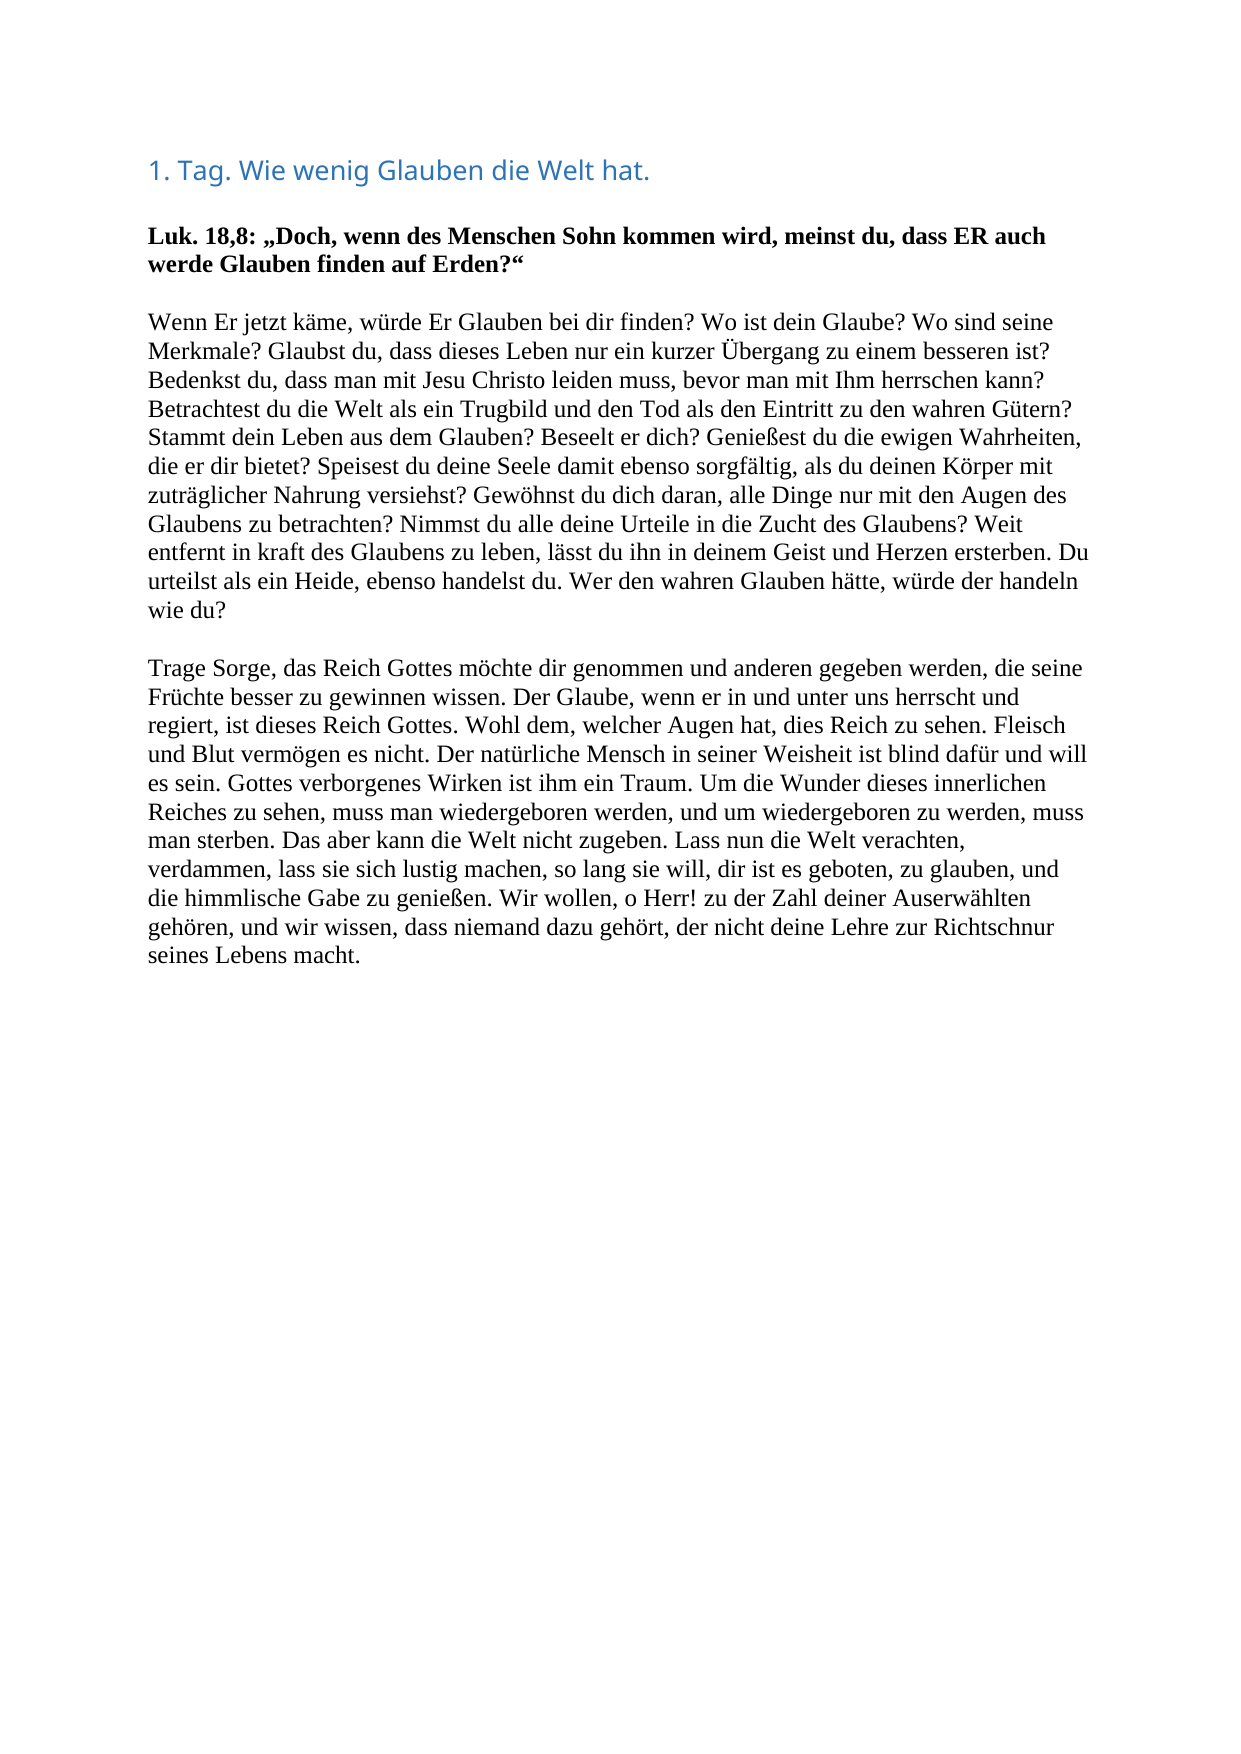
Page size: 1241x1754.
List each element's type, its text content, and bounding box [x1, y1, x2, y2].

text Wenn Er jetzt käme, würde Er Glauben bei dir finden? Wo ist dein Glaube? Wo sind seine Merkmale? Glaubst du, dass dieses Leben nur ein kurzer Übergang zu einem besseren ist? Bedenkst du, dass man mit Jesu Christo leiden muss, bevor man mit Ihm herrschen kann? Betrachtest du die Welt als ein Trugbild und den Tod als den Eintritt zu den wahren Gütern? Stammt dein Leben aus dem Glauben? Beseelt er dich? Genießest du die ewigen Wahrheiten, die er dir bietet? Speisest du deine Seele damit ebenso sorgfältig, als du deinen Körper mit zuträglicher Nahrung versiehst? Gewöhnst du dich daran, alle Dinge nur mit den Augen des Glaubens zu betrachten? Nimmst du alle deine Urteile in die Zucht des Glaubens? Weit entfernt in kraft des Glaubens zu leben, lässt du ihn in deinem Geist und Herzen ersterben. Du urteilst als ein Heide, ebenso handelst du. Wer den wahren Glauben hätte, würde der handeln wie du? [148, 307, 1093, 624]
subtitle 1. Tag. Wie wenig Glauben die Welt hat. [148, 152, 1093, 189]
text Luk. 18,8: „Doch, wenn des Menschen Sohn kommen wird, meinst du, dass ER auch werde Glauben finden auf Erden?“ [148, 221, 1093, 278]
text Trage Sorge, das Reich Gottes möchte dir genommen und anderen gegeben werden, die seine Früchte besser zu gewinnen wissen. Der Glaube, wenn er in und unter uns herrscht und regiert, ist dieses Reich Gottes. Wohl dem, welcher Augen hat, dies Reich zu sehen. Fleisch und Blut vermögen es nicht. Der natürliche Mensch in seiner Weisheit ist blind dafür und will es sein. Gottes verborgenes Wirken ist ihm ein Traum. Um die Wunder dieses innerlichen Reiches zu sehen, muss man wiedergeboren werden, und um wiedergeboren zu werden, muss man sterben. Das aber kann die Welt nicht zugeben. Lass nun die Welt verachten, verdammen, lass sie sich lustig machen, so lang sie will, dir ist es geboten, zu glauben, und die himmlische Gabe zu genießen. Wir wollen, o Herr! zu der Zahl deiner Auserwählten gehören, und wir wissen, dass niemand dazu gehört, der nicht deine Lehre zur Richtschnur seines Lebens macht. [148, 653, 1093, 969]
